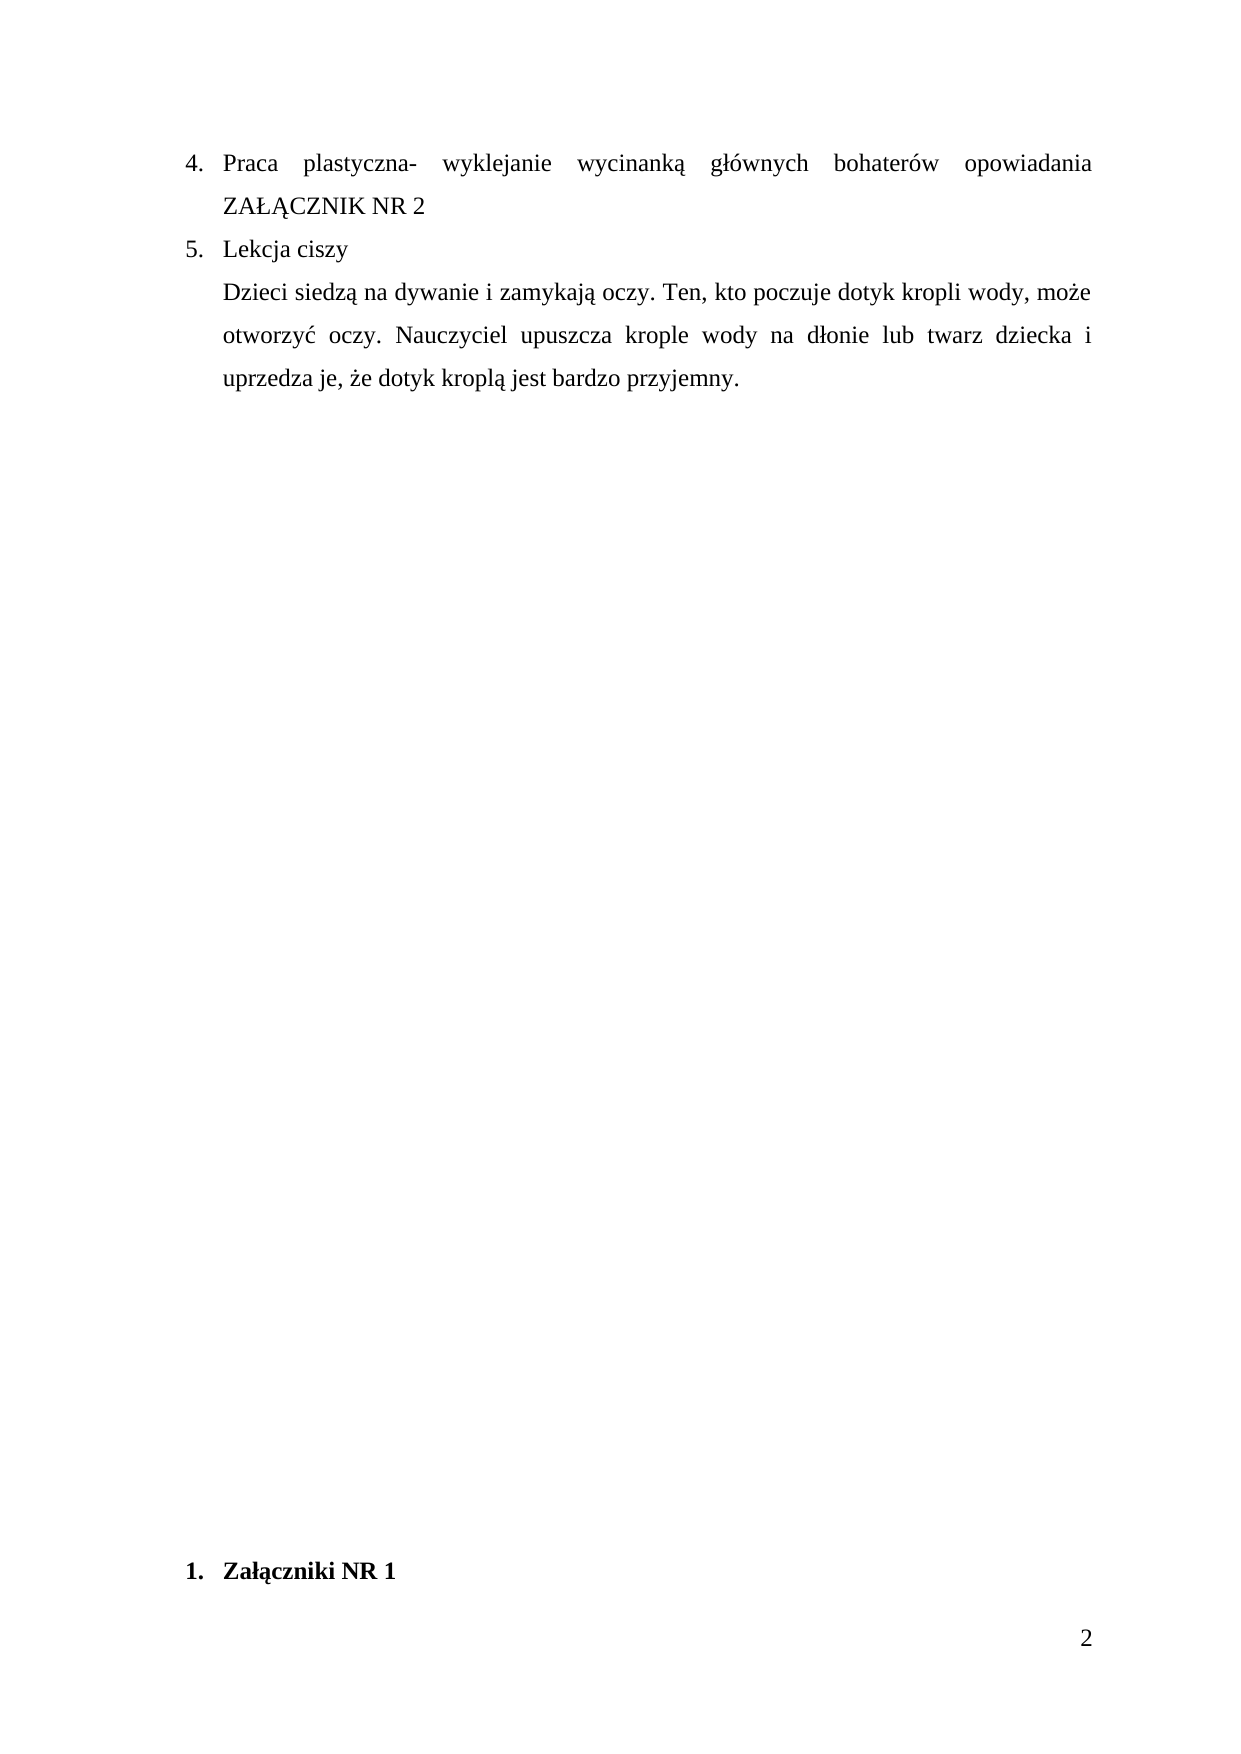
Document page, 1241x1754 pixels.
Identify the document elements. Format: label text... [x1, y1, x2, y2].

list Praca plastyczna- wyklejanie wycinanką głównych bohaterów opowiadania ZAŁĄCZNIK NR 2 [185, 148, 1093, 219]
list Załączniki NR 1 [185, 1556, 1093, 1585]
list Lekcja ciszy [185, 234, 1093, 263]
list Dzieci siedzą na dywanie i zamykają oczy. Ten, kto poczuje dotyk kropli wody, może otworzyć oczy. Nauczyciel upuszcza krople wody na dłonie lub twarz dziecka i uprzedza je, że dotyk kroplą jest bardzo przyjemny. [223, 277, 1093, 392]
